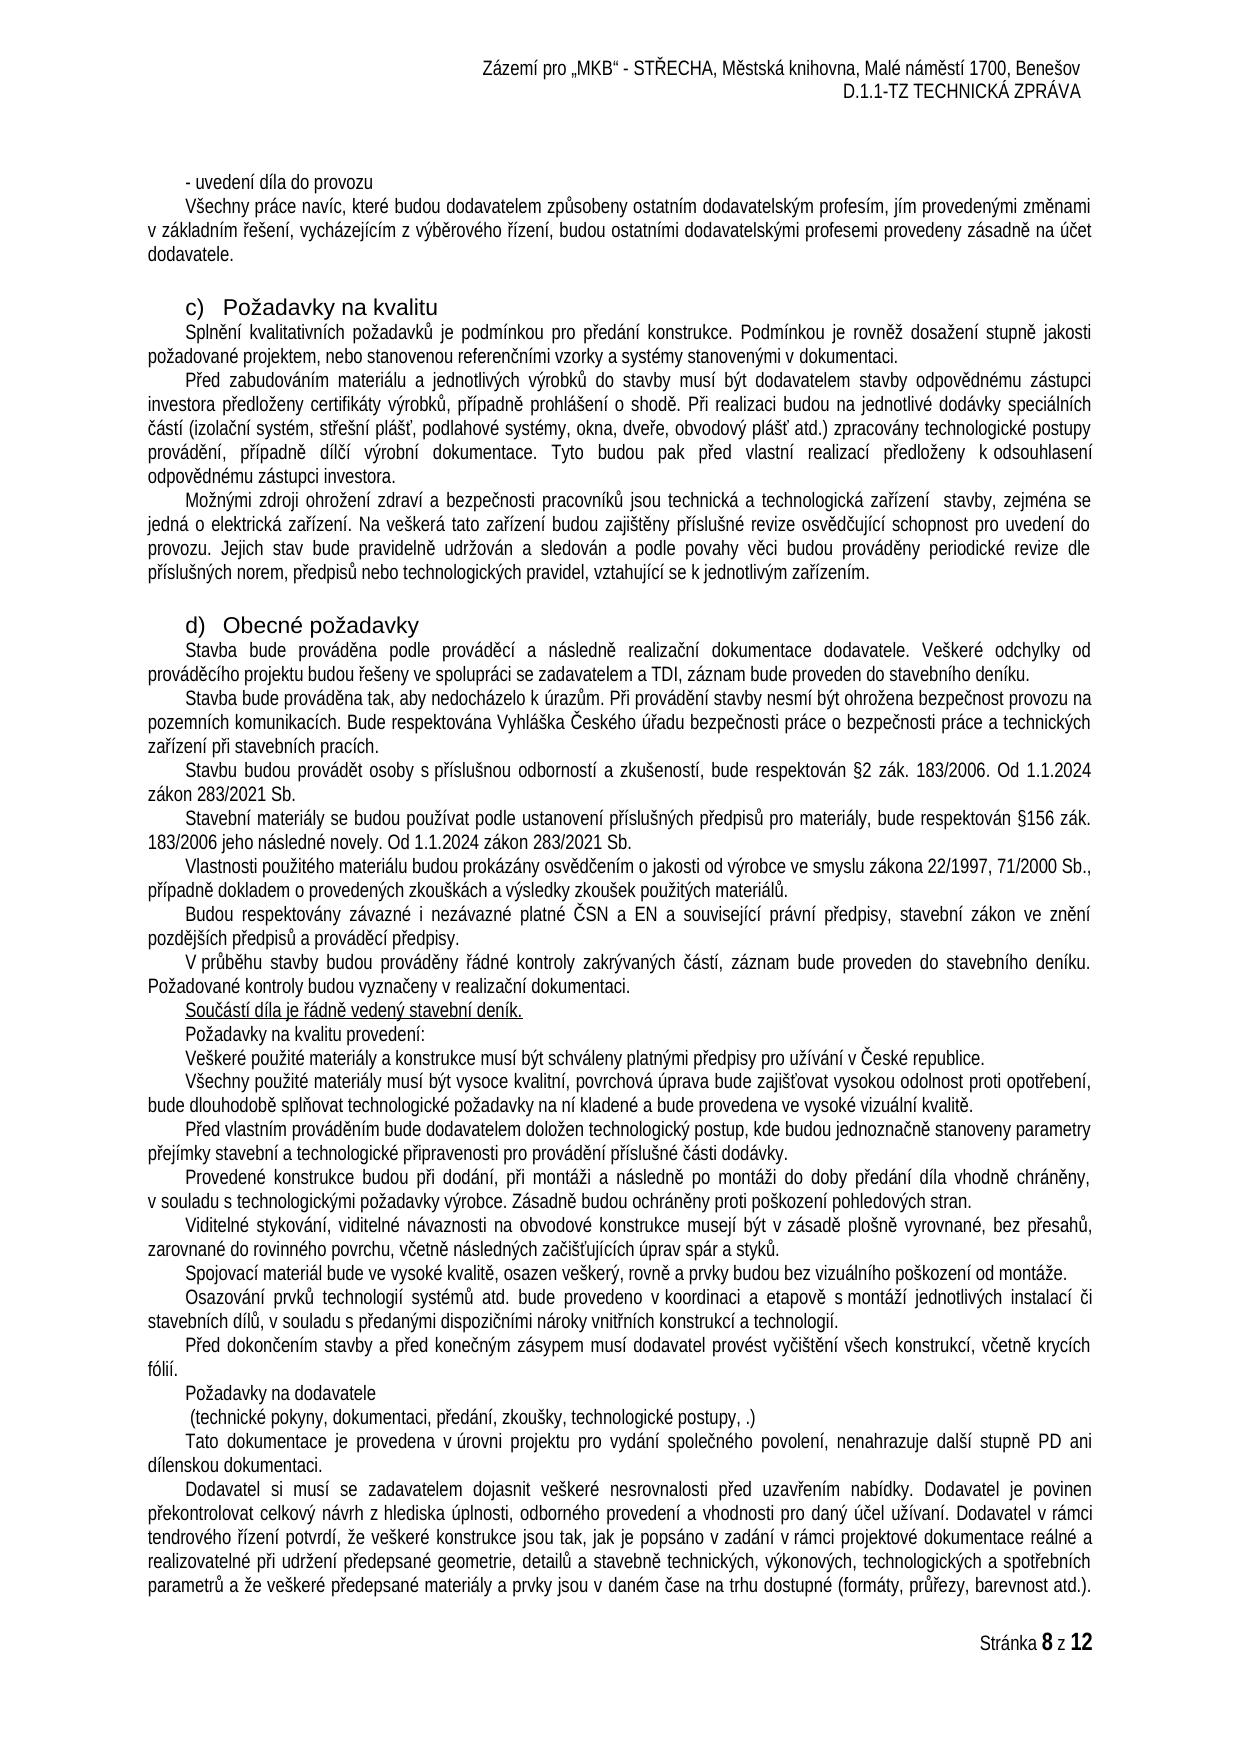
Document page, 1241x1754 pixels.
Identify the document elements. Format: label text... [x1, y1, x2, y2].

subtitle Požadavky na kvalitu [185, 294, 1092, 320]
text Vlastnosti použitého materiálu budou prokázány osvědčením o jakosti od výrobce ve smyslu zákona 22/1997, 71/2000 Sb., případně dokladem o provedených zkouškách a výsledky zkoušek použitých materiálů. [148, 854, 1092, 902]
text (technické pokyny, dokumentaci, předání, zkoušky, technologické postupy, .) [148, 1405, 1092, 1429]
text Stavbu budou provádět osoby s příslušnou odborností a zkušeností, bude respektován §2 zák. 183/2006. Od 1.1.2024 zákon 283/2021 Sb. [148, 758, 1092, 806]
text Osazování prvků technologií systémů atd. bude provedeno v koordinaci a etapově s montáží jednotlivých instalací či stavebních dílů, v souladu s předanými dispozičními nároky vnitřních konstrukcí a technologií. [148, 1285, 1092, 1333]
text Před dokončením stavby a před konečným zásypem musí dodavatel provést vyčištění všech konstrukcí, včetně krycích fólií. [148, 1333, 1092, 1381]
text Všechny použité materiály musí být vysoce kvalitní, povrchová úprava bude zajišťovat vysokou odolnost proti opotřebení, bude dlouhodobě splňovat technologické požadavky na ní kladené a bude provedena ve vysoké vizuální kvalitě. [148, 1069, 1092, 1117]
text Splnění kvalitativních požadavků je podmínkou pro předání konstrukce. Podmínkou je rovněž dosažení stupně jakosti požadované projektem, nebo stanovenou referenčními vzorky a systémy stanovenými v dokumentaci. [148, 320, 1092, 368]
text Možnými zdroji ohrožení zdraví a bezpečnosti pracovníků jsou technická a technologická zařízení stavby, zejména se jedná o elektrická zařízení. Na veškerá tato zařízení budou zajištěny příslušné revize osvědčující schopnost pro uvedení do provozu. Jejich stav bude pravidelně udržován a sledován a podle povahy věci budou prováděny periodické revize dle příslušných norem, předpisů nebo technologických pravidel, vztahující se k jednotlivým zařízením. [148, 488, 1092, 583]
text Stavba bude prováděna tak, aby nedocházelo k úrazům. Při provádění stavby nesmí být ohrožena bezpečnost provozu na pozemních komunikacích. Bude respektována Vyhláška Českého úřadu bezpečnosti práce o bezpečnosti práce a technických zařízení při stavebních pracích. [148, 686, 1092, 758]
text Tato dokumentace je provedena v úrovni projektu pro vydání společného povolení, nenahrazuje další stupně PD ani dílenskou dokumentaci. [148, 1429, 1092, 1477]
text Budou respektovány závazné i nezávazné platné ČSN a EN a související právní předpisy, stavební zákon ve znění pozdějších předpisů a prováděcí předpisy. [148, 902, 1092, 949]
text Před zabudováním materiálu a jednotlivých výrobků do stavby musí být dodavatelem stavby odpovědnému zástupci investora předloženy certifikáty výrobků, případně prohlášení o shodě. Při realizaci budou na jednotlivé dodávky speciálních částí (izolační systém, střešní plášť, podlahové systémy, okna, dveře, obvodový plášť atd.) zpracovány technologické postupy provádění, případně dílčí výrobní dokumentace. Tyto budou pak před vlastní realizací předloženy k odsouhlasení odpovědnému zástupci investora. [148, 368, 1092, 488]
text Požadavky na dodavatele [148, 1381, 1092, 1405]
text V průběhu stavby budou prováděny řádné kontroly zakrývaných částí, záznam bude proveden do stavebního deníku. Požadované kontroly budou vyznačeny v realizační dokumentaci. [148, 949, 1092, 997]
text Veškeré použité materiály a konstrukce musí být schváleny platnými předpisy pro užívání v České republice. [148, 1045, 1092, 1069]
text Provedené konstrukce budou při dodání, při montáži a následně po montáži do doby předání díla vhodně chráněny, v souladu s technologickými požadavky výrobce. Zásadně budou ochráněny proti poškození pohledových stran. [148, 1165, 1092, 1213]
text Všechny práce navíc, které budou dodavatelem způsobeny ostatním dodavatelským profesím, jím provedenými změnami v základním řešení, vycházejícím z výběrového řízení, budou ostatními dodavatelskými profesemi provedeny zásadně na účet dodavatele. [148, 194, 1092, 266]
text Stavba bude prováděna podle prováděcí a následně realizační dokumentace dodavatele. Veškeré odchylky od prováděcího projektu budou řešeny ve spolupráci se zadavatelem a TDI, záznam bude proveden do stavebního deníku. [148, 638, 1092, 686]
text Požadavky na kvalitu provedení: [148, 1021, 1092, 1045]
text Stavební materiály se budou používat podle ustanovení příslušných předpisů pro materiály, bude respektován §156 zák. 183/2006 jeho následné novely. Od 1.1.2024 zákon 283/2021 Sb. [148, 806, 1092, 854]
text Viditelné stykování, viditelné návaznosti na obvodové konstrukce musejí být v zásadě plošně vyrovnané, bez přesahů, zarovnané do rovinného povrchu, včetně následných začišťujících úprav spár a styků. [148, 1213, 1092, 1261]
subtitle Obecné požadavky [185, 612, 1092, 638]
text Spojovací materiál bude ve vysoké kvalitě, osazen veškerý, rovně a prvky budou bez vizuálního poškození od montáže. [148, 1261, 1092, 1285]
text - uvedení díla do provozu [148, 170, 1092, 194]
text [148, 1477, 1092, 1596]
text Součástí díla je řádně vedený stavební deník. [148, 997, 1092, 1021]
text Před vlastním prováděním bude dodavatelem doložen technologický postup, kde budou jednoznačně stanoveny parametry přejímky stavební a technologické připravenosti pro provádění příslušné části dodávky. [148, 1117, 1092, 1165]
